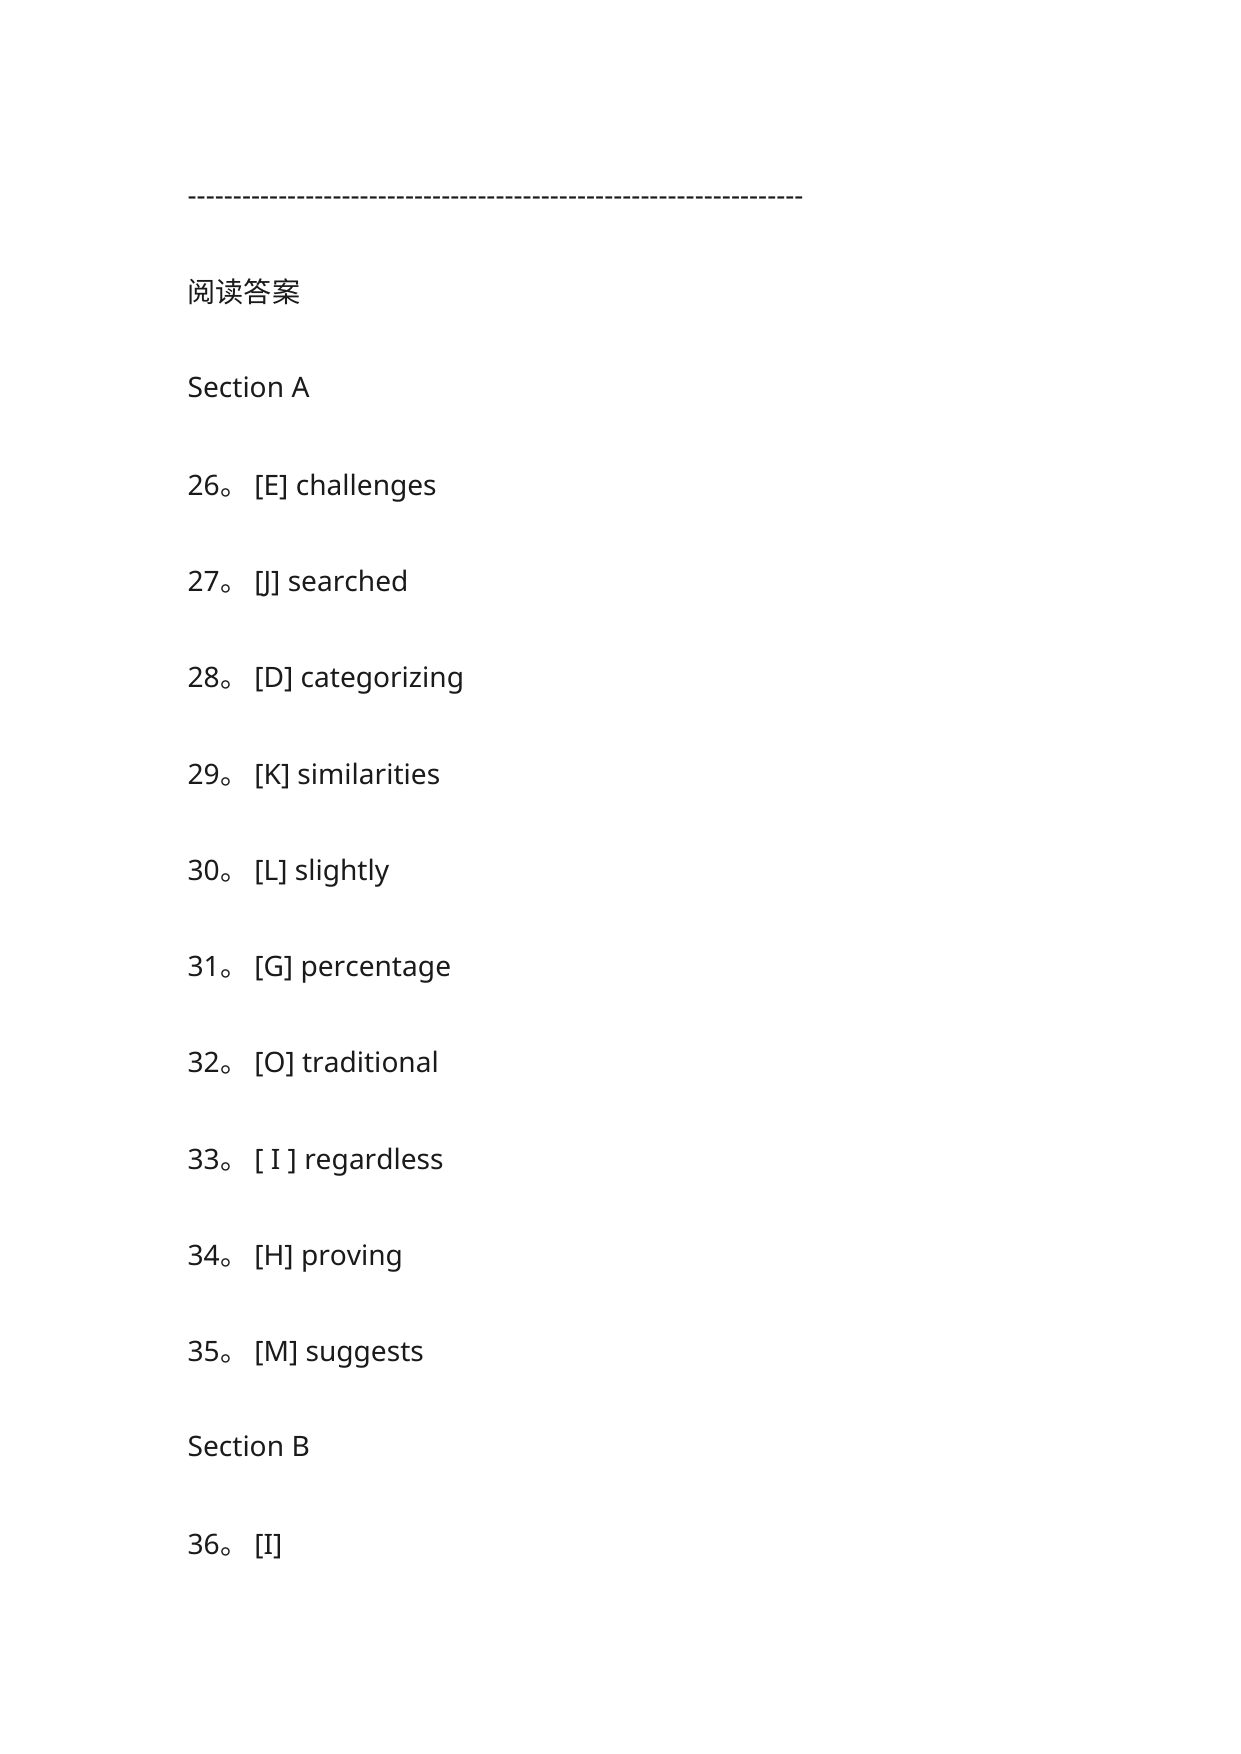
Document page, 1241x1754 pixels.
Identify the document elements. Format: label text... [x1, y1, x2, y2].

text 31。 [G] percentage [187, 932, 1053, 997]
text 30。 [L] slightly [187, 836, 1053, 901]
text 34。 [H] proving [187, 1221, 1053, 1286]
text 28。 [D] categorizing [187, 643, 1053, 708]
text 阅读答案 [187, 258, 1053, 323]
text 32。 [O] traditional [187, 1028, 1053, 1093]
text 26。 [E] challenges [187, 451, 1053, 516]
text 36。 [I] [187, 1509, 1053, 1574]
text Section A [187, 354, 1053, 419]
text 35。 [M] suggests [187, 1317, 1053, 1382]
text 27。 [J] searched [187, 547, 1053, 612]
text Section B [187, 1413, 1053, 1478]
text 33。 [ I ] regardless [187, 1124, 1053, 1189]
text -------------------------------------------------------------------- [187, 162, 1053, 227]
text 29。 [K] similarities [187, 739, 1053, 804]
